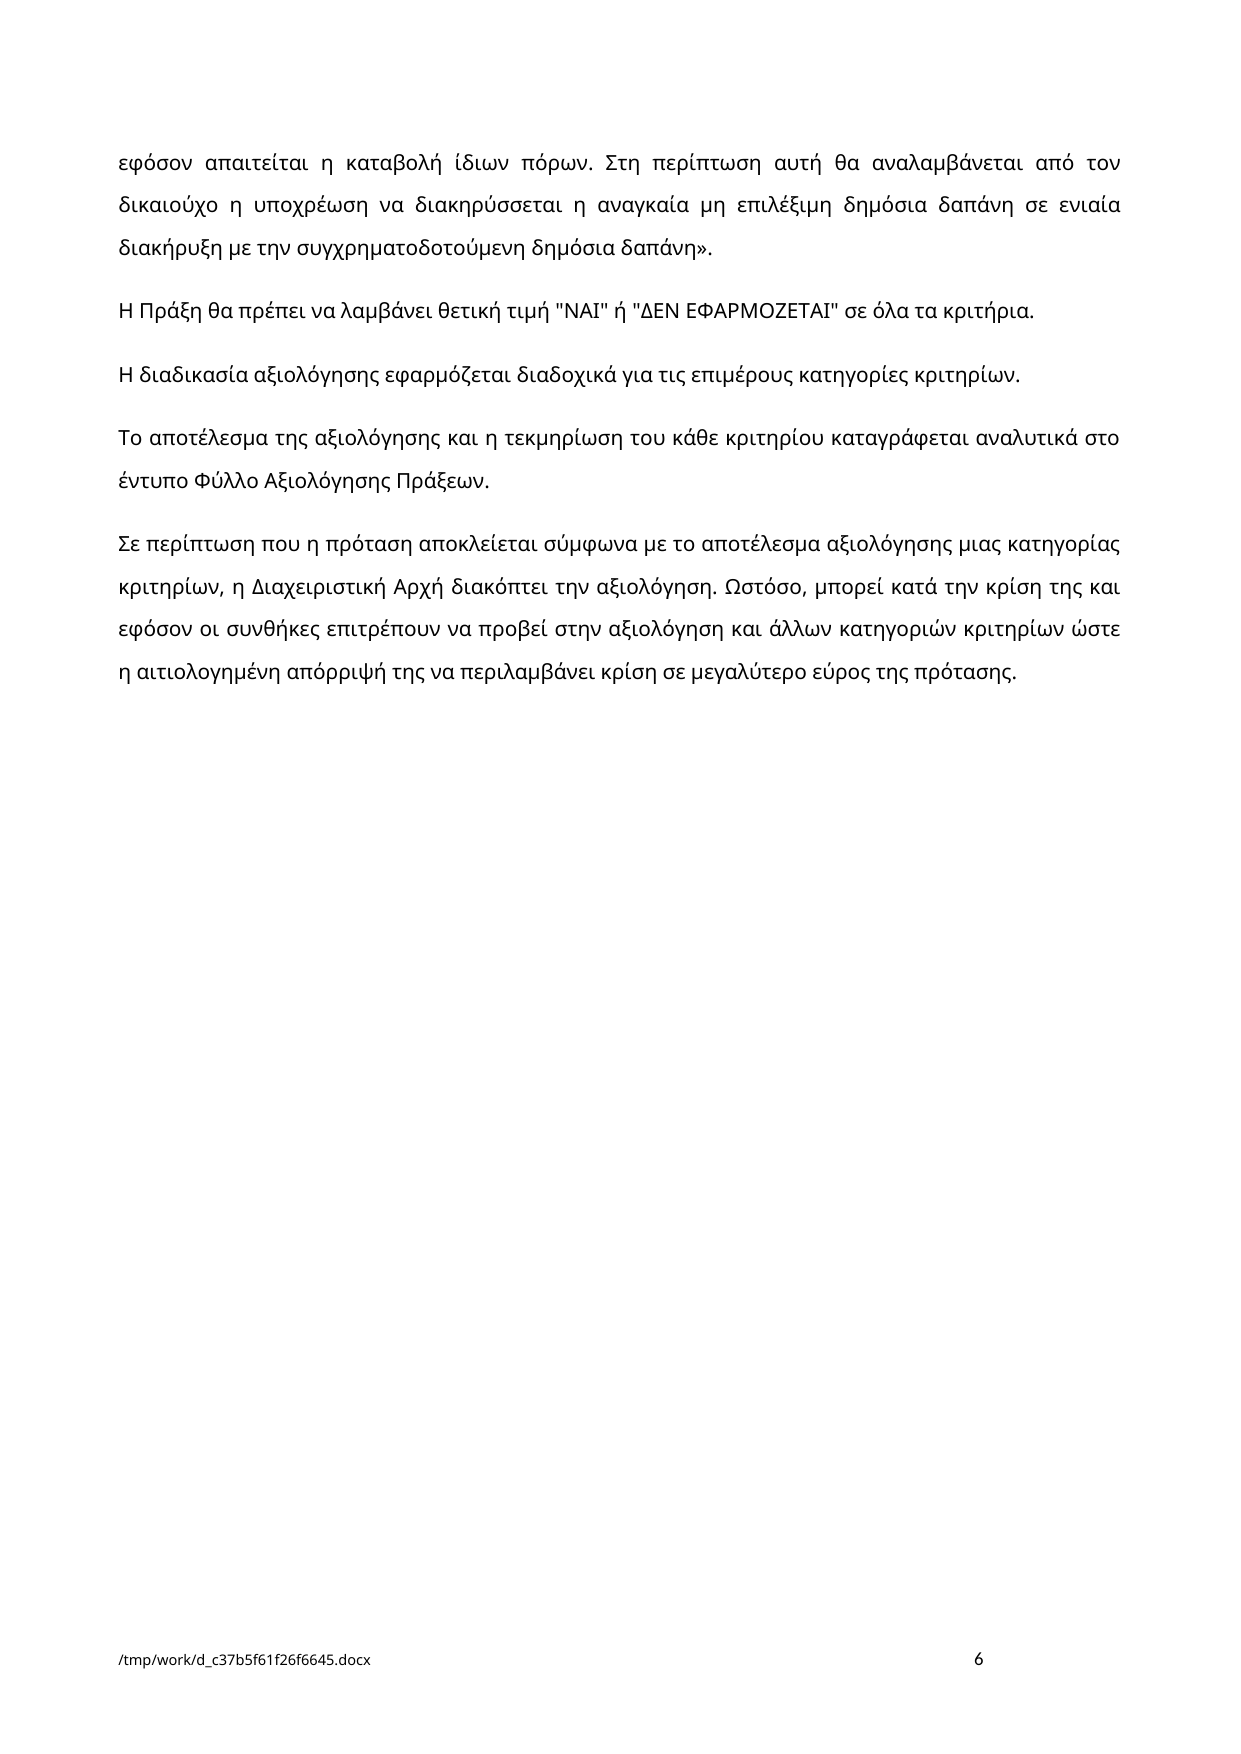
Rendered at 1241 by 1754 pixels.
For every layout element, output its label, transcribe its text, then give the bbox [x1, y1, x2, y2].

text Η Πράξη θα πρέπει να λαμβάνει θετική τιμή "ΝΑΙ" ή "ΔΕΝ ΕΦΑΡΜΟΖΕΤΑΙ" σε όλα τα κριτήρια. [118, 296, 1122, 325]
text Το αποτέλεσμα της αξιολόγησης και η τεκμηρίωση του κάθε κριτηρίου καταγράφεται αναλυτικά στο έντυπο Φύλλο Αξιολόγησης Πράξεων. [118, 423, 1122, 494]
text Η διαδικασία αξιολόγησης εφαρμόζεται διαδοχικά για τις επιμέρους κατηγορίες κριτηρίων. [118, 360, 1122, 388]
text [118, 148, 1122, 261]
text Σε περίπτωση που η πρόταση αποκλείεται σύμφωνα με το αποτέλεσμα αξιολόγησης μιας κατηγορίας κριτηρίων, η Διαχειριστική Αρχή διακόπτει την αξιολόγηση. Ωστόσο, μπορεί κατά την κρίση της και εφόσον οι συνθήκες επιτρέπουν να προβεί στην αξιολόγηση και άλλων κατηγοριών κριτηρίων ώστε η αιτιολογημένη απόρριψή της να περιλαμβάνει κρίση σε μεγαλύτερο εύρος της πρότασης. [118, 529, 1122, 686]
